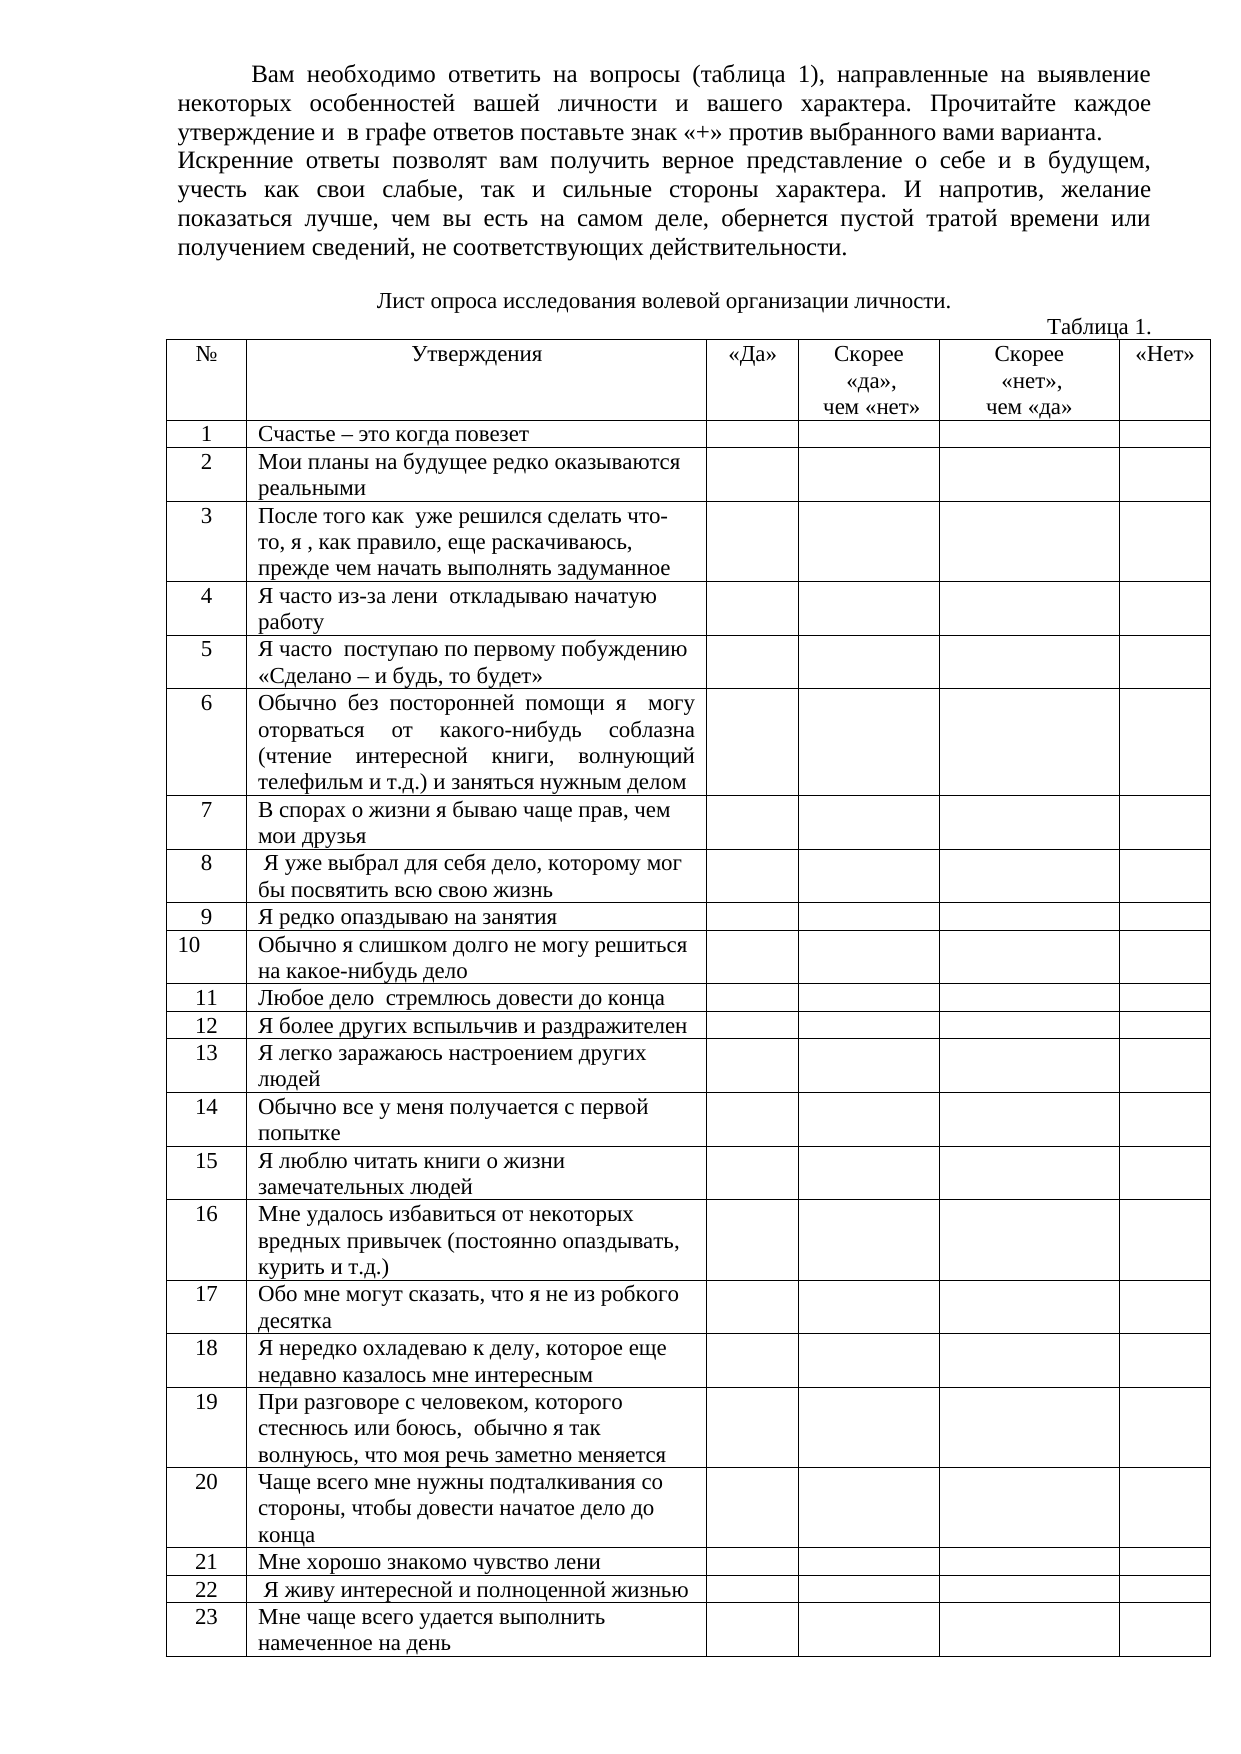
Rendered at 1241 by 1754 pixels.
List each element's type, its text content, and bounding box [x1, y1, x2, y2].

table_cell [799, 689, 939, 795]
table_header № [167, 340, 246, 419]
table_cell [707, 1093, 798, 1146]
table_cell [799, 1468, 939, 1547]
table_cell Мне чаще всего удается выполнить намеченное на день [247, 1603, 706, 1656]
table_cell [1120, 1281, 1210, 1333]
table_cell [940, 1200, 1119, 1279]
table_cell [799, 1200, 939, 1279]
table_cell 22 [167, 1576, 246, 1602]
table_cell [940, 1093, 1119, 1146]
table_cell [1120, 1039, 1210, 1092]
table_cell Я живу интересной и полноценной жизнью [247, 1576, 706, 1602]
table_cell Я нередко охладеваю к делу, которое еще недавно казалось мне интересным [247, 1334, 706, 1387]
table_cell 5 [167, 636, 246, 688]
table_cell [799, 1093, 939, 1146]
table_cell [799, 850, 939, 902]
table_cell [799, 1388, 939, 1467]
table_cell [940, 1334, 1119, 1387]
table_cell Обычно все у меня получается с первой попытке [247, 1093, 706, 1146]
table_cell [707, 502, 798, 581]
table_cell Мои планы на будущее редко оказываются реальными [247, 448, 706, 501]
table_cell [940, 689, 1119, 795]
table_cell [940, 850, 1119, 902]
table_cell [1120, 1388, 1210, 1467]
table_cell Я часто поступаю по первому побуждению «Сделано – и будь, то будет» [247, 636, 706, 688]
table_cell Я уже выбрал для себя дело, которому мог бы посвятить всю свою жизнь [247, 850, 706, 902]
table_cell [799, 582, 939, 634]
table_cell 15 [167, 1147, 246, 1199]
table_cell [940, 796, 1119, 848]
table_cell [940, 1468, 1119, 1547]
table_cell [707, 448, 798, 501]
table_cell [940, 421, 1119, 447]
table_cell 9 [167, 903, 246, 929]
table_header Утверждения [247, 340, 706, 419]
table_cell [799, 421, 939, 447]
table_cell 14 [167, 1093, 246, 1146]
table_cell [707, 1334, 798, 1387]
table_cell [707, 984, 798, 1011]
table_cell Я легко заражаюсь настроением других людей [247, 1039, 706, 1092]
table_cell 8 [167, 850, 246, 902]
table_cell [1120, 931, 1210, 983]
table_cell [1120, 984, 1210, 1011]
table_cell Обо мне могут сказать, что я не из робкого десятка [247, 1281, 706, 1333]
table_cell 2 [167, 448, 246, 501]
table_cell В спорах о жизни я бываю чаще прав, чем мои друзья [247, 796, 706, 848]
table_header Скорее «да», чем «нет» [799, 340, 939, 419]
table_cell Я люблю читать книги о жизни замечательных людей [247, 1147, 706, 1199]
table_cell 13 [167, 1039, 246, 1092]
table_cell 16 [167, 1200, 246, 1279]
table_cell [707, 636, 798, 688]
table_cell [1120, 448, 1210, 501]
table_cell При разговоре с человеком, которого стеснюсь или боюсь, обычно я так волнуюсь, что моя речь заметно меняется [247, 1388, 706, 1467]
table_cell [799, 1603, 939, 1656]
table_cell [707, 1147, 798, 1199]
table_cell [940, 502, 1119, 581]
table_cell [1120, 502, 1210, 581]
table_cell [799, 984, 939, 1011]
table_cell Мне хорошо знакомо чувство лени [247, 1548, 706, 1574]
table_cell 20 [167, 1468, 246, 1547]
table_cell [707, 796, 798, 848]
table_cell [799, 1548, 939, 1574]
table_cell 6 [167, 689, 246, 795]
table_cell [940, 984, 1119, 1011]
table_cell [707, 421, 798, 447]
table_cell [799, 796, 939, 848]
table_cell [940, 1039, 1119, 1092]
table_cell [1120, 1603, 1210, 1656]
table_cell [1120, 1548, 1210, 1574]
table_cell [799, 448, 939, 501]
table_cell [707, 1468, 798, 1547]
table_cell [707, 903, 798, 929]
table_cell [799, 903, 939, 929]
table_cell 4 [167, 582, 246, 634]
table_cell [799, 1039, 939, 1092]
table_cell 21 [167, 1548, 246, 1574]
table_cell [799, 1334, 939, 1387]
table_header «Да» [707, 340, 798, 419]
table_cell [707, 1200, 798, 1279]
table_cell [799, 502, 939, 581]
table_cell Я более других вспыльчив и раздражителен [247, 1012, 706, 1038]
table_cell [707, 1039, 798, 1092]
table_cell 12 [167, 1012, 246, 1038]
table_cell [1120, 1576, 1210, 1602]
table_cell Обычно я слишком долго не могу решиться на какое-нибудь дело [247, 931, 706, 983]
table_cell [1120, 796, 1210, 848]
table_cell [799, 931, 939, 983]
table_cell [707, 1281, 798, 1333]
table_cell 10 [167, 931, 246, 983]
table_cell 1 [167, 421, 246, 447]
table_cell Обычно без посторонней помощи я могу оторваться от какого-нибудь соблазна (чтение интересной книги, волнующий телефильм и т.д.) и заняться нужным делом [247, 689, 706, 795]
table_cell [1120, 1468, 1210, 1547]
text Вам необходимо ответить на вопросы (таблица 1), направленные на выявление некоторых особенностей вашей личности и вашего характера. Прочитайте каждое утверждение и в графе ответов поставьте знак «+» против выбранного вами варианта. [177, 59, 1152, 145]
table_cell [799, 1147, 939, 1199]
table_cell [940, 448, 1119, 501]
table_cell [1120, 636, 1210, 688]
table_cell [799, 636, 939, 688]
table_cell [1120, 689, 1210, 795]
table_cell 23 [167, 1603, 246, 1656]
table_cell [799, 1576, 939, 1602]
table_cell [940, 931, 1119, 983]
table_header Скорее «нет», чем «да» [940, 340, 1119, 419]
table_cell [940, 1012, 1119, 1038]
table_cell 7 [167, 796, 246, 848]
table_cell [707, 1576, 798, 1602]
table_cell 18 [167, 1334, 246, 1387]
table_cell 11 [167, 984, 246, 1011]
table_cell [707, 1603, 798, 1656]
table_cell [707, 850, 798, 902]
text Искренние ответы позволят вам получить верное представление о себе и в будущем, учесть как свои слабые, так и сильные стороны характера. И напротив, желание показаться лучше, чем вы есть на самом деле, обернется пустой тратой времени или получением сведений, не соответствующих действительности. [177, 145, 1152, 260]
table_cell Счастье – это когда повезет [247, 421, 706, 447]
table_cell 3 [167, 502, 246, 581]
table_cell [1120, 1012, 1210, 1038]
table_cell [707, 689, 798, 795]
table_cell [707, 931, 798, 983]
table_cell После того как уже решился сделать что-то, я , как правило, еще раскачиваюсь, прежде чем начать выполнять задуманное [247, 502, 706, 581]
table_cell [707, 1012, 798, 1038]
table_cell [799, 1281, 939, 1333]
table_cell Я часто из-за лени откладываю начатую работу [247, 582, 706, 634]
text Таблица 1. [177, 313, 1152, 339]
text Лист опроса исследования волевой организации личности. [177, 287, 1152, 313]
table_cell [1120, 1334, 1210, 1387]
table_cell Я редко опаздываю на занятия [247, 903, 706, 929]
table_cell [940, 1147, 1119, 1199]
table_cell [940, 582, 1119, 634]
table_cell Мне удалось избавиться от некоторых вредных привычек (постоянно опаздывать, курить и т.д.) [247, 1200, 706, 1279]
table_cell [1120, 582, 1210, 634]
table_cell [1120, 903, 1210, 929]
table_cell [940, 1603, 1119, 1656]
table_cell 17 [167, 1281, 246, 1333]
table_cell [940, 1548, 1119, 1574]
table_cell [707, 1388, 798, 1467]
table_cell [940, 1576, 1119, 1602]
table_cell [707, 1548, 798, 1574]
table_cell [1120, 1093, 1210, 1146]
table_cell Любое дело стремлюсь довести до конца [247, 984, 706, 1011]
table_header «Нет» [1120, 340, 1210, 419]
table_cell [799, 1012, 939, 1038]
table_cell [940, 1388, 1119, 1467]
table_cell [1120, 1147, 1210, 1199]
table_cell [1120, 1200, 1210, 1279]
table_cell [1120, 850, 1210, 902]
table_cell Чаще всего мне нужны подталкивания со стороны, чтобы довести начатое дело до конца [247, 1468, 706, 1547]
table_cell [940, 1281, 1119, 1333]
table_cell 19 [167, 1388, 246, 1467]
table_cell [940, 903, 1119, 929]
table_cell [1120, 421, 1210, 447]
table_cell [940, 636, 1119, 688]
table_cell [707, 582, 798, 634]
